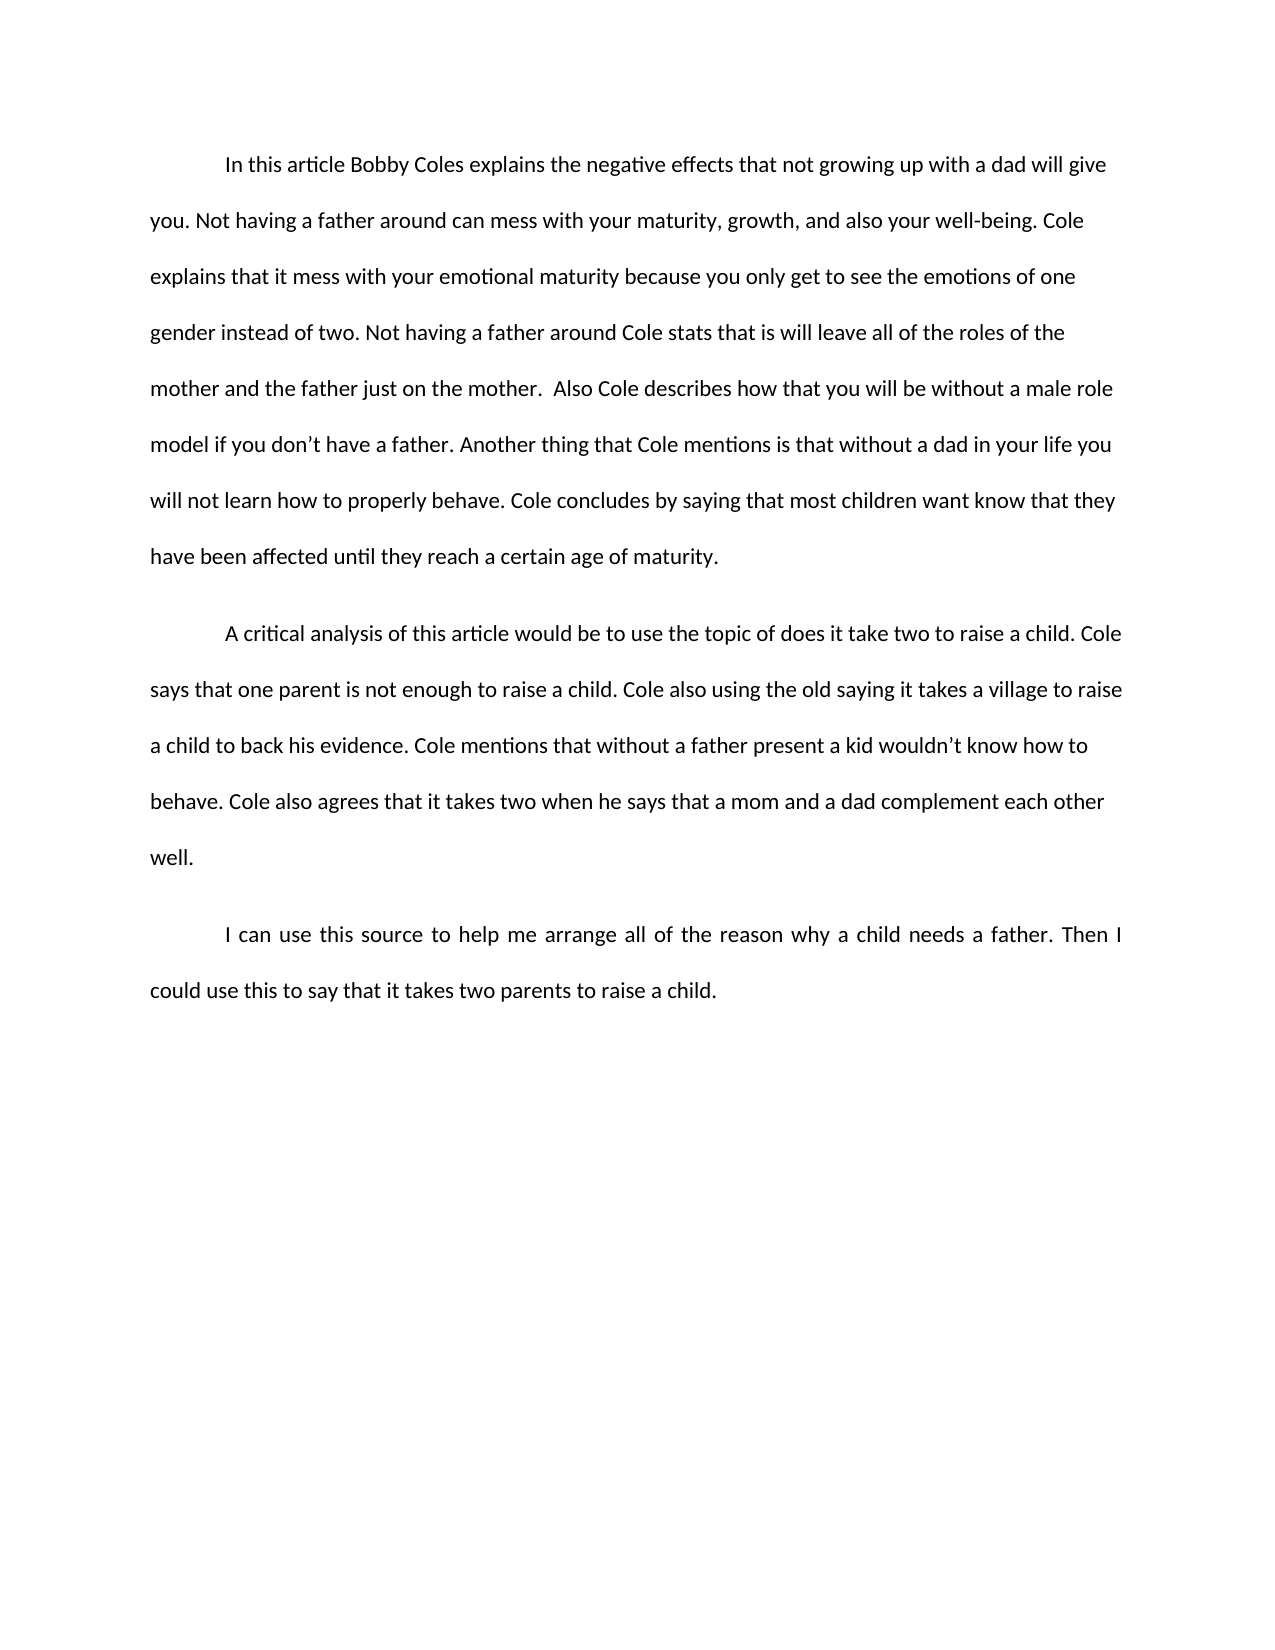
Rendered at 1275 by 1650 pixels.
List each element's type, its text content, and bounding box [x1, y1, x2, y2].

text A critical analysis of this article would be to use the topic of does it take two to raise a child. Cole says that one parent is not enough to raise a child. Cole also using the old saying it takes a village to raise a child to back his evidence. Cole mentions that without a father present a kid wouldn’t know how to behave. Cole also agrees that it takes two when he says that a mom and a dad complement each other well. [150, 619, 1125, 871]
text In this article Bobby Coles explains the negative effects that not growing up with a dad will give you. Not having a father around can mess with your maturity, growth, and also your well-being. Cole explains that it mess with your emotional maturity because you only get to see the emotions of one gender instead of two. Not having a father around Cole stats that is will leave all of the roles of the mother and the father just on the mother. Also Cole describes how that you will be without a male role model if you don’t have a father. Another thing that Cole mentions is that without a dad in your life you will not learn how to properly behave. Cole concludes by saying that most children want know that they have been affected until they reach a certain age of maturity. [150, 150, 1125, 570]
text I can use this source to help me arrange all of the reason why a child needs a father. Then I could use this to say that it takes two parents to raise a child. [150, 920, 1125, 1004]
